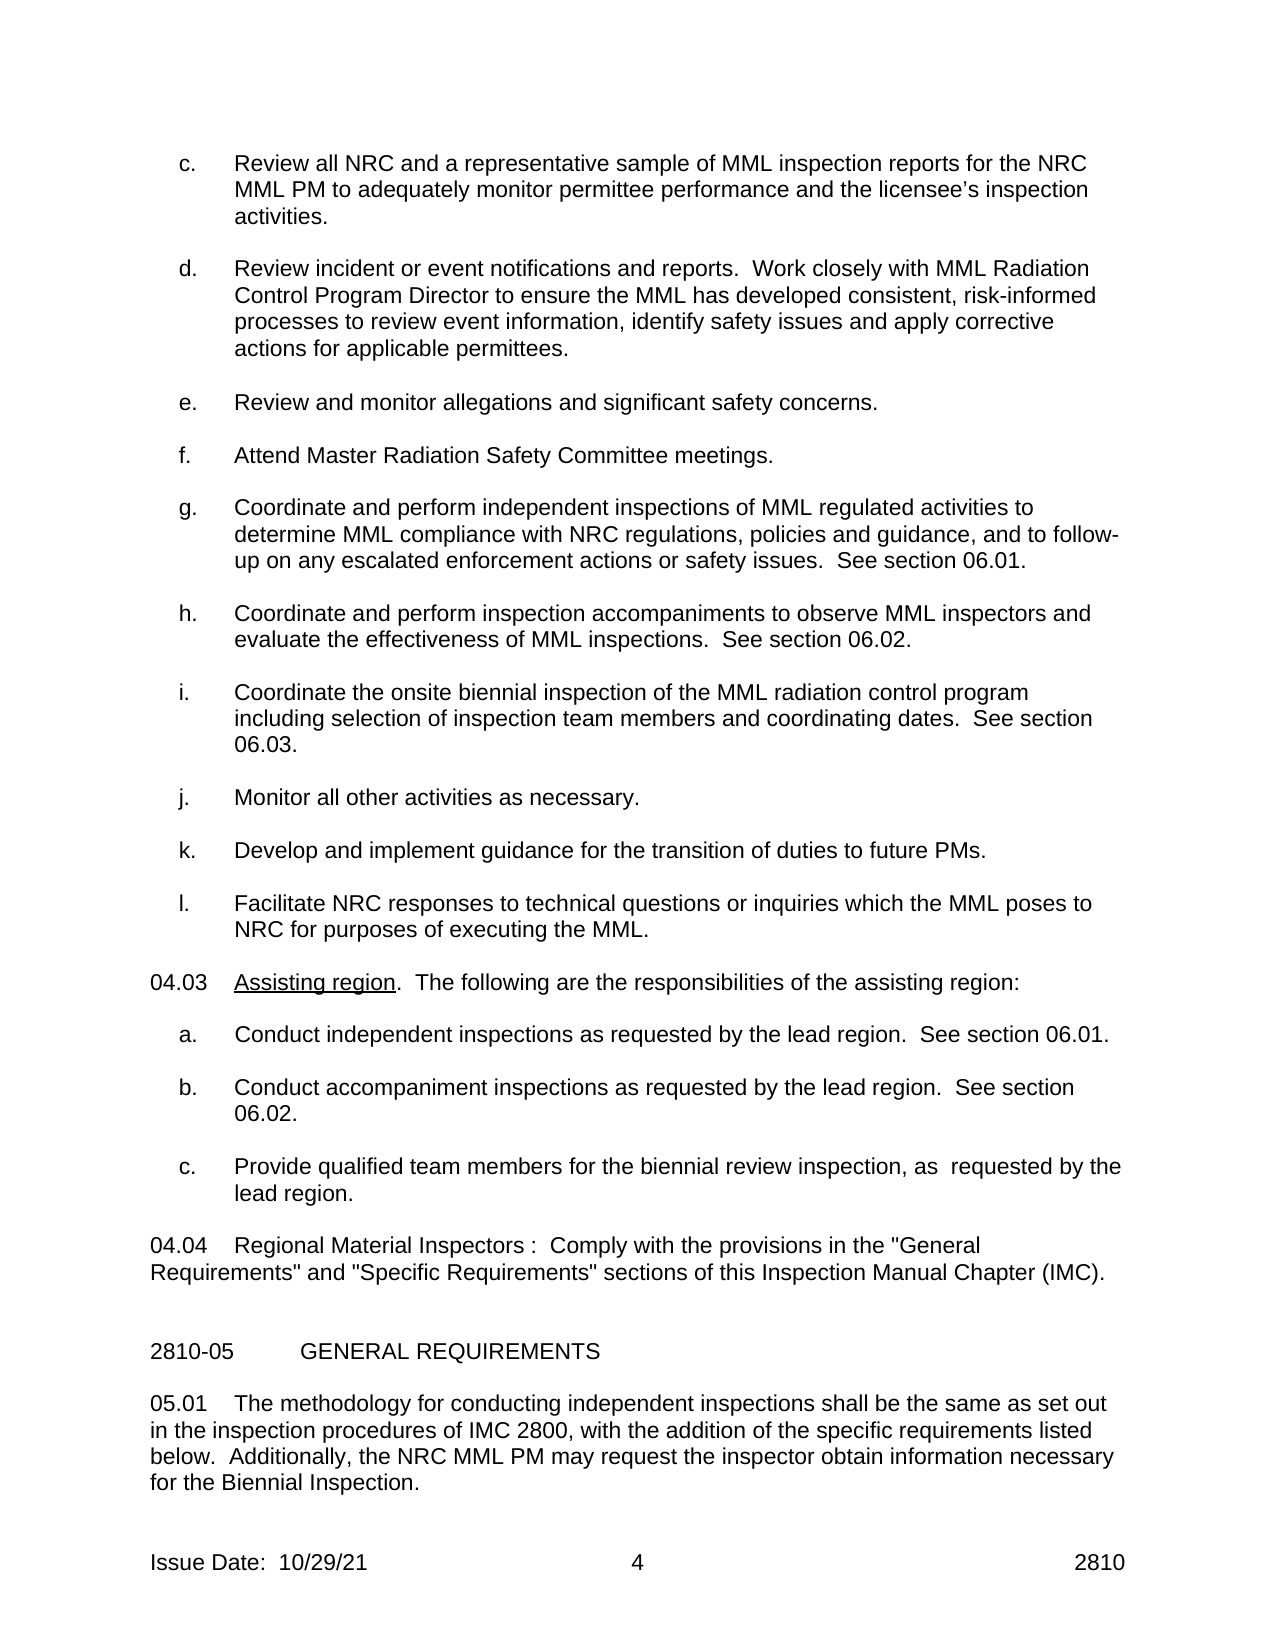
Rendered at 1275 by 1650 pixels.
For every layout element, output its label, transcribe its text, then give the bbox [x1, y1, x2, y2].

text e. Review and monitor allegations and significant safety concerns. [178, 389, 1125, 415]
text c. Provide qualified team members for the biennial review inspection, as requested by the lead region. [178, 1153, 1125, 1206]
text c. Review all NRC and a representative sample of MML inspection reports for the NRC MML PM to adequately monitor permittee performance and the licensee’s inspection activities. [178, 150, 1125, 229]
text 04.04 Regional Material Inspectors : Comply with the provisions in the "General Requirements" and "Specific Requirements" sections of this Inspection Manual Chapter (IMC). [150, 1232, 1125, 1285]
text i. Coordinate the onsite biennial inspection of the MML radiation control program including selection of inspection team members and coordinating dates. See section 06.03. [178, 679, 1125, 758]
text 05.01 The methodology for conducting independent inspections shall be the same as set out in the inspection procedures of IMC 2800, with the addition of the specific requirements listed below. Additionally, the NRC MML PM may request the inspector obtain information necessary for the Biennial Inspection. [150, 1390, 1125, 1496]
text l. Facilitate NRC responses to technical questions or inquiries which the MML poses to NRC for purposes of executing the MML. [178, 889, 1125, 942]
text j. Monitor all other activities as necessary. [178, 784, 1125, 811]
text b. Conduct accompaniment inspections as requested by the lead region. See section 06.02. [178, 1074, 1125, 1127]
text d. Review incident or event notifications and reports. Work closely with MML Radiation Control Program Director to ensure the MML has developed consistent, risk-informed processes to review event information, identify safety issues and apply corrective actions for applicable permittees. [178, 255, 1125, 389]
text k. Develop and implement guidance for the transition of duties to future PMs. [178, 837, 1125, 863]
text f. Attend Master Radiation Safety Committee meetings. [178, 442, 1125, 468]
text 04.03 Assisting region. The following are the responsibilities of the assisting region: [150, 969, 1125, 995]
text h. Coordinate and perform inspection accompaniments to observe MML inspectors and evaluate the effectiveness of MML inspections. See section 06.02. [178, 600, 1125, 652]
text 2810-05 GENERAL REQUIREMENTS [150, 1338, 1125, 1364]
list Conduct independent inspections as requested by the lead region. See section 06.01. [178, 1021, 1125, 1048]
text g. Coordinate and perform independent inspections of MML regulated activities to determine MML compliance with NRC regulations, policies and guidance, and to follow-up on any escalated enforcement actions or safety issues. See section 06.01. [178, 494, 1125, 573]
